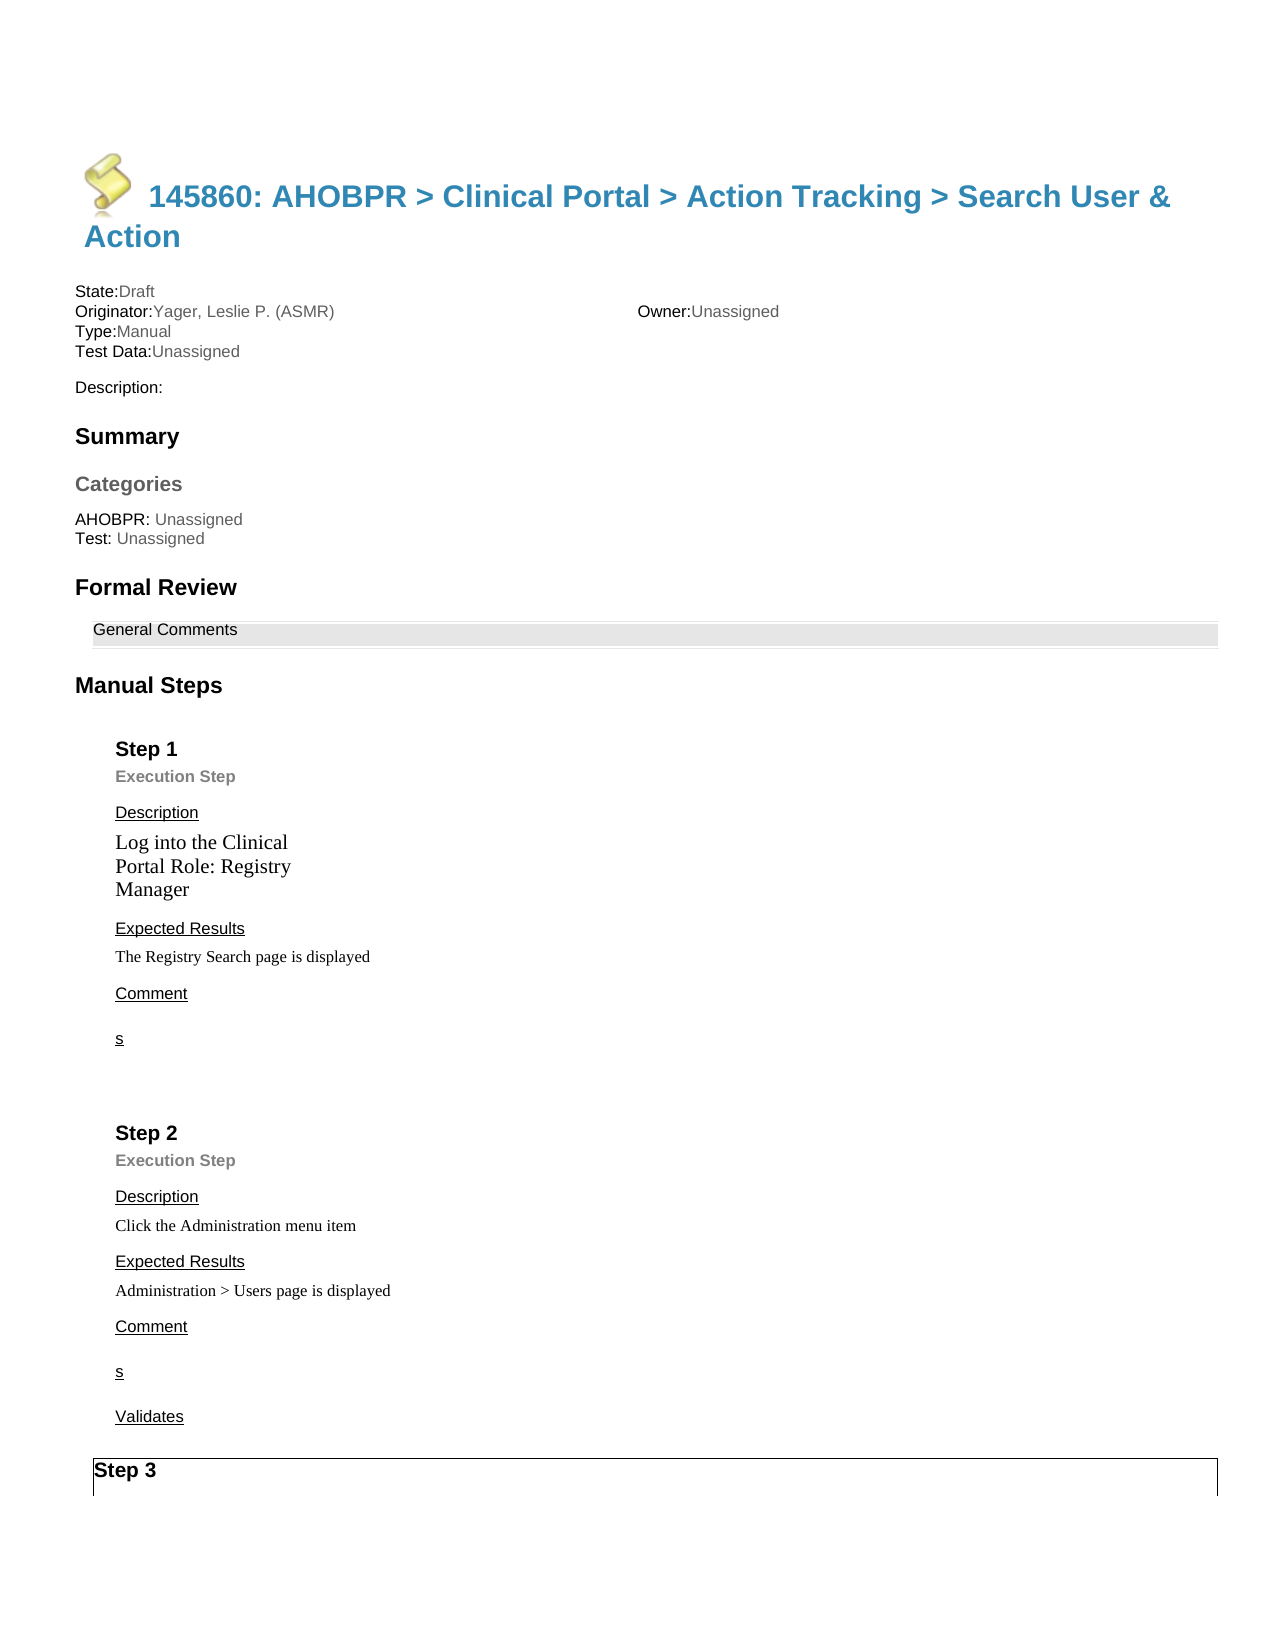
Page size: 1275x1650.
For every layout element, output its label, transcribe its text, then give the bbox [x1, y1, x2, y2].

text Categories [75, 471, 1212, 495]
text AHOBPR: Unassigned Test: Unassigned [75, 509, 278, 548]
text Summary [75, 423, 1212, 449]
text 145860: AHOBPR > Clinical Portal > Action Tracking > Search User & Action [84, 178, 1212, 254]
text Originator:Yager, Leslie P. (ASMR) Owner:Unassigned Type:Manual [75, 302, 779, 341]
picture [75, 152, 141, 218]
text Formal Review [75, 573, 1212, 600]
text State:Draft [75, 282, 1212, 301]
text Test Data:Unassigned Description: [75, 341, 278, 397]
text Manual Steps [75, 672, 1212, 698]
